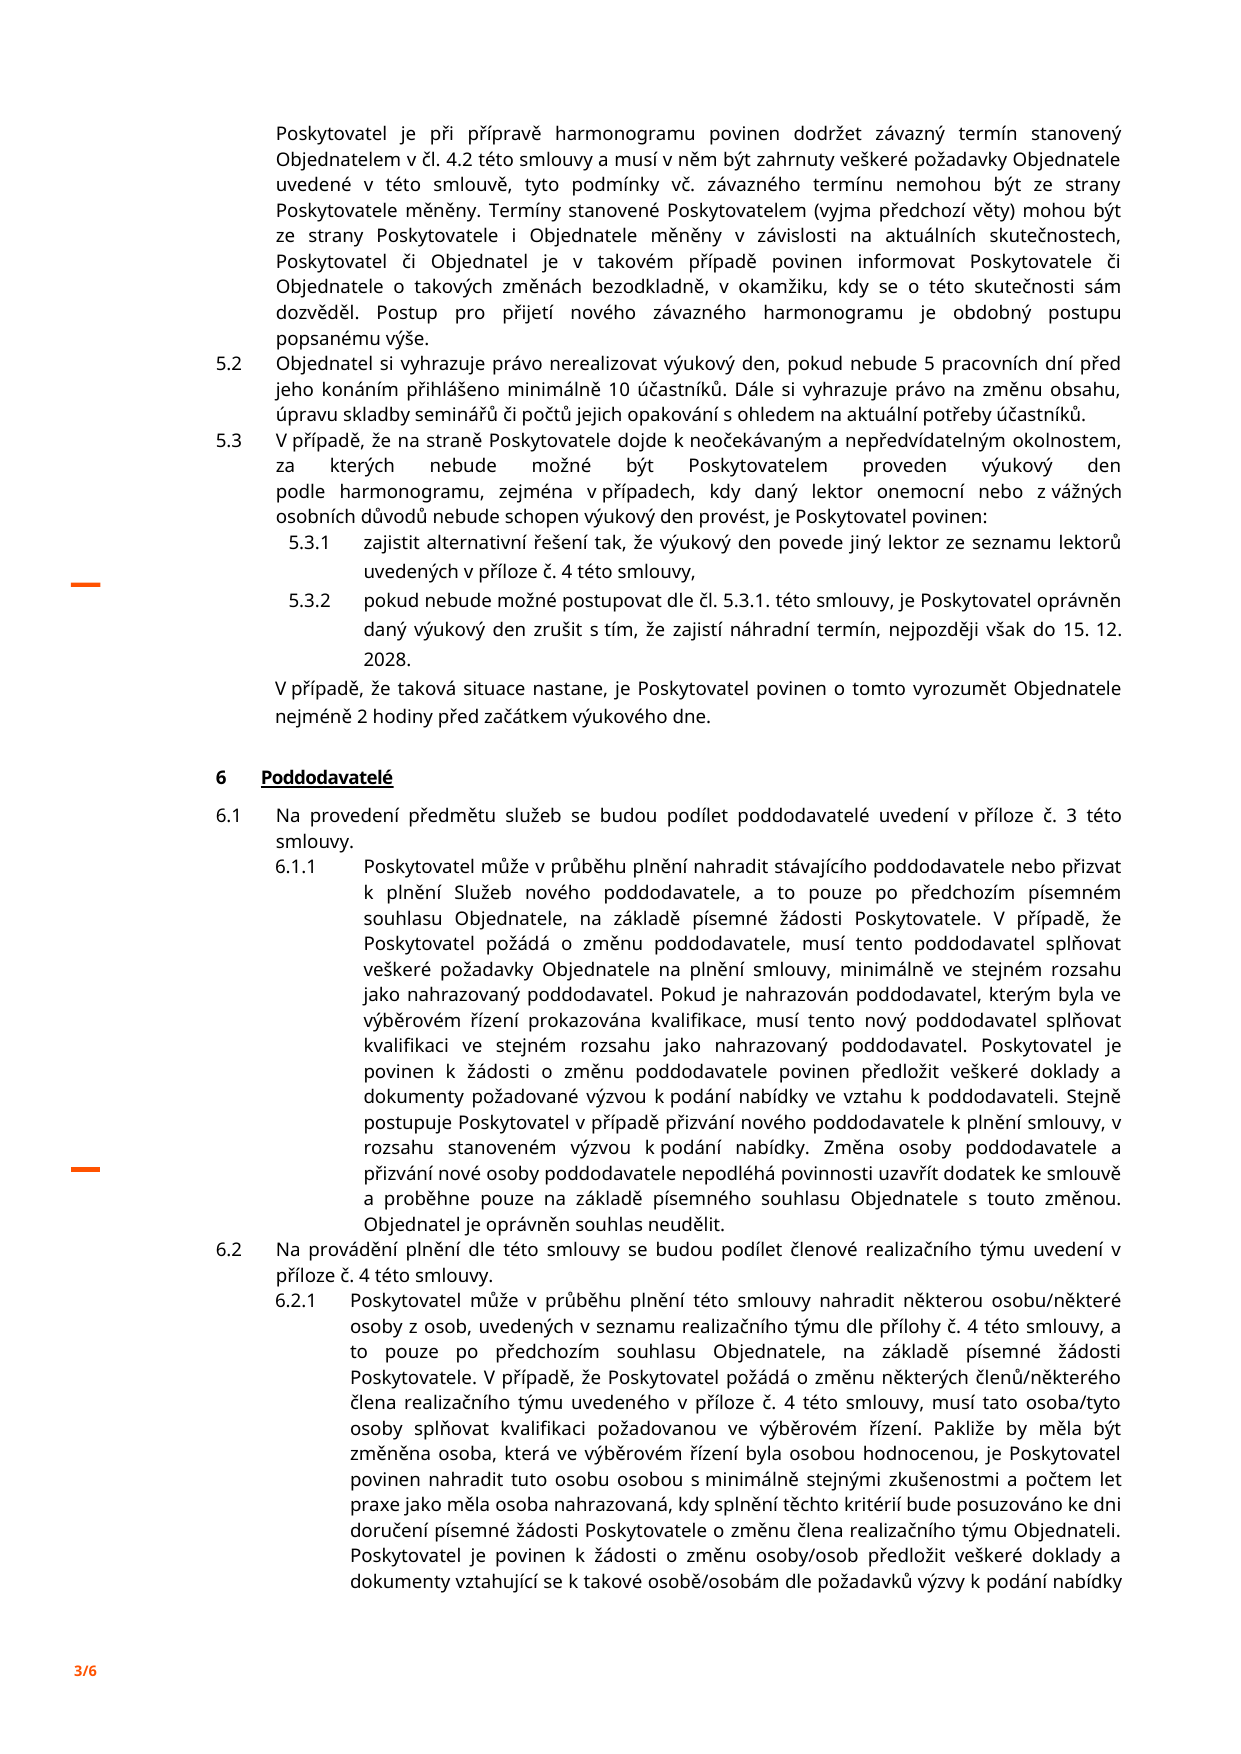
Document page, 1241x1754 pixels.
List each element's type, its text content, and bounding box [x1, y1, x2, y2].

subtitle Objednatel si vyhrazuje právo nerealizovat výukový den, pokud nebude 5 pracovních dní před jeho konáním přihlášeno minimálně 10 účastníků. Dále si vyhrazuje právo na změnu obsahu, úpravu skladby seminářů či počtů jejich opakování s ohledem na aktuální potřeby účastníků. [216, 350, 1122, 427]
subtitle Poddodavatelé [216, 765, 1122, 790]
subtitle V případě, že na straně Poskytovatele dojde k neočekávaným a nepředvídatelným okolnostem, za kterých nebude možné být Poskytovatelem proveden výukový den podle harmonogramu, zejména v případech, kdy daný lektor onemocní nebo z vážných osobních důvodů nebude schopen výukový den provést, je Poskytovatel povinen: [216, 427, 1122, 529]
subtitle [275, 1288, 1122, 1594]
subtitle Poskytovatel je při přípravě harmonogramu povinen dodržet závazný termín stanovený Objednatelem v čl. 4.2 této smlouvy a musí v něm být zahrnuty veškeré požadavky Objednatele uvedené v této smlouvě, tyto podmínky vč. závazného termínu nemohou být ze strany Poskytovatele měněny. Termíny stanovené Poskytovatelem (vyjma předchozí věty) mohou být ze strany Poskytovatele i Objednatele měněny v závislosti na aktuálních skutečnostech, Poskytovatel či Objednatel je v takovém případě povinen informovat Poskytovatele či Objednatele o takových změnách bezodkladně, v okamžiku, kdy se o této skutečnosti sám dozvěděl. Postup pro přijetí nového závazného harmonogramu je obdobný postupu popsanému výše. [276, 121, 1122, 350]
subtitle Na provádění plnění dle této smlouvy se budou podílet členové realizačního týmu uvedení v příloze č. 4 této smlouvy. [216, 1237, 1122, 1288]
text V případě, že taková situace nastane, je Poskytovatel povinen o tomto vyrozumět Objednatele nejméně 2 hodiny před začátkem výukového dne. [275, 675, 1122, 729]
subtitle Na provedení předmětu služeb se budou podílet poddodavatelé uvedení v příloze č. 3 této smlouvy. [216, 803, 1122, 854]
subtitle pokud nebude možné postupovat dle čl. 5.3.1. této smlouvy, je Poskytovatel oprávněn daný výukový den zrušit s tím, že zajistí náhradní termín, nejpozději však do 15. 12. 2028. [288, 587, 1122, 672]
subtitle zajistit alternativní řešení tak, že výukový den povede jiný lektor ze seznamu lektorů uvedených v příloze č. 4 této smlouvy, [288, 529, 1122, 584]
subtitle Poskytovatel může v průběhu plnění nahradit stávajícího poddodavatele nebo přizvat k plnění Služeb nového poddodavatele, a to pouze po předchozím písemném souhlasu Objednatele, na základě písemné žádosti Poskytovatele. V případě, že Poskytovatel požádá o změnu poddodavatele, musí tento poddodavatel splňovat veškeré požadavky Objednatele na plnění smlouvy, minimálně ve stejném rozsahu jako nahrazovaný poddodavatel. Pokud je nahrazován poddodavatel, kterým byla ve výběrovém řízení prokazována kvalifikace, musí tento nový poddodavatel splňovat kvalifikaci ve stejném rozsahu jako nahrazovaný poddodavatel. Poskytovatel je povinen k žádosti o změnu poddodavatele povinen předložit veškeré doklady a dokumenty požadované výzvou k podání nabídky ve vztahu k poddodavateli. Stejně postupuje Poskytovatel v případě přizvání nového poddodavatele k plnění smlouvy, v rozsahu stanoveném výzvou k podání nabídky. Změna osoby poddodavatele a přizvání nové osoby poddodavatele nepodléhá povinnosti uzavřít dodatek ke smlouvě a proběhne pouze na základě písemného souhlasu Objednatele s touto změnou. Objednatel je oprávněn souhlas neudělit. [275, 854, 1122, 1237]
